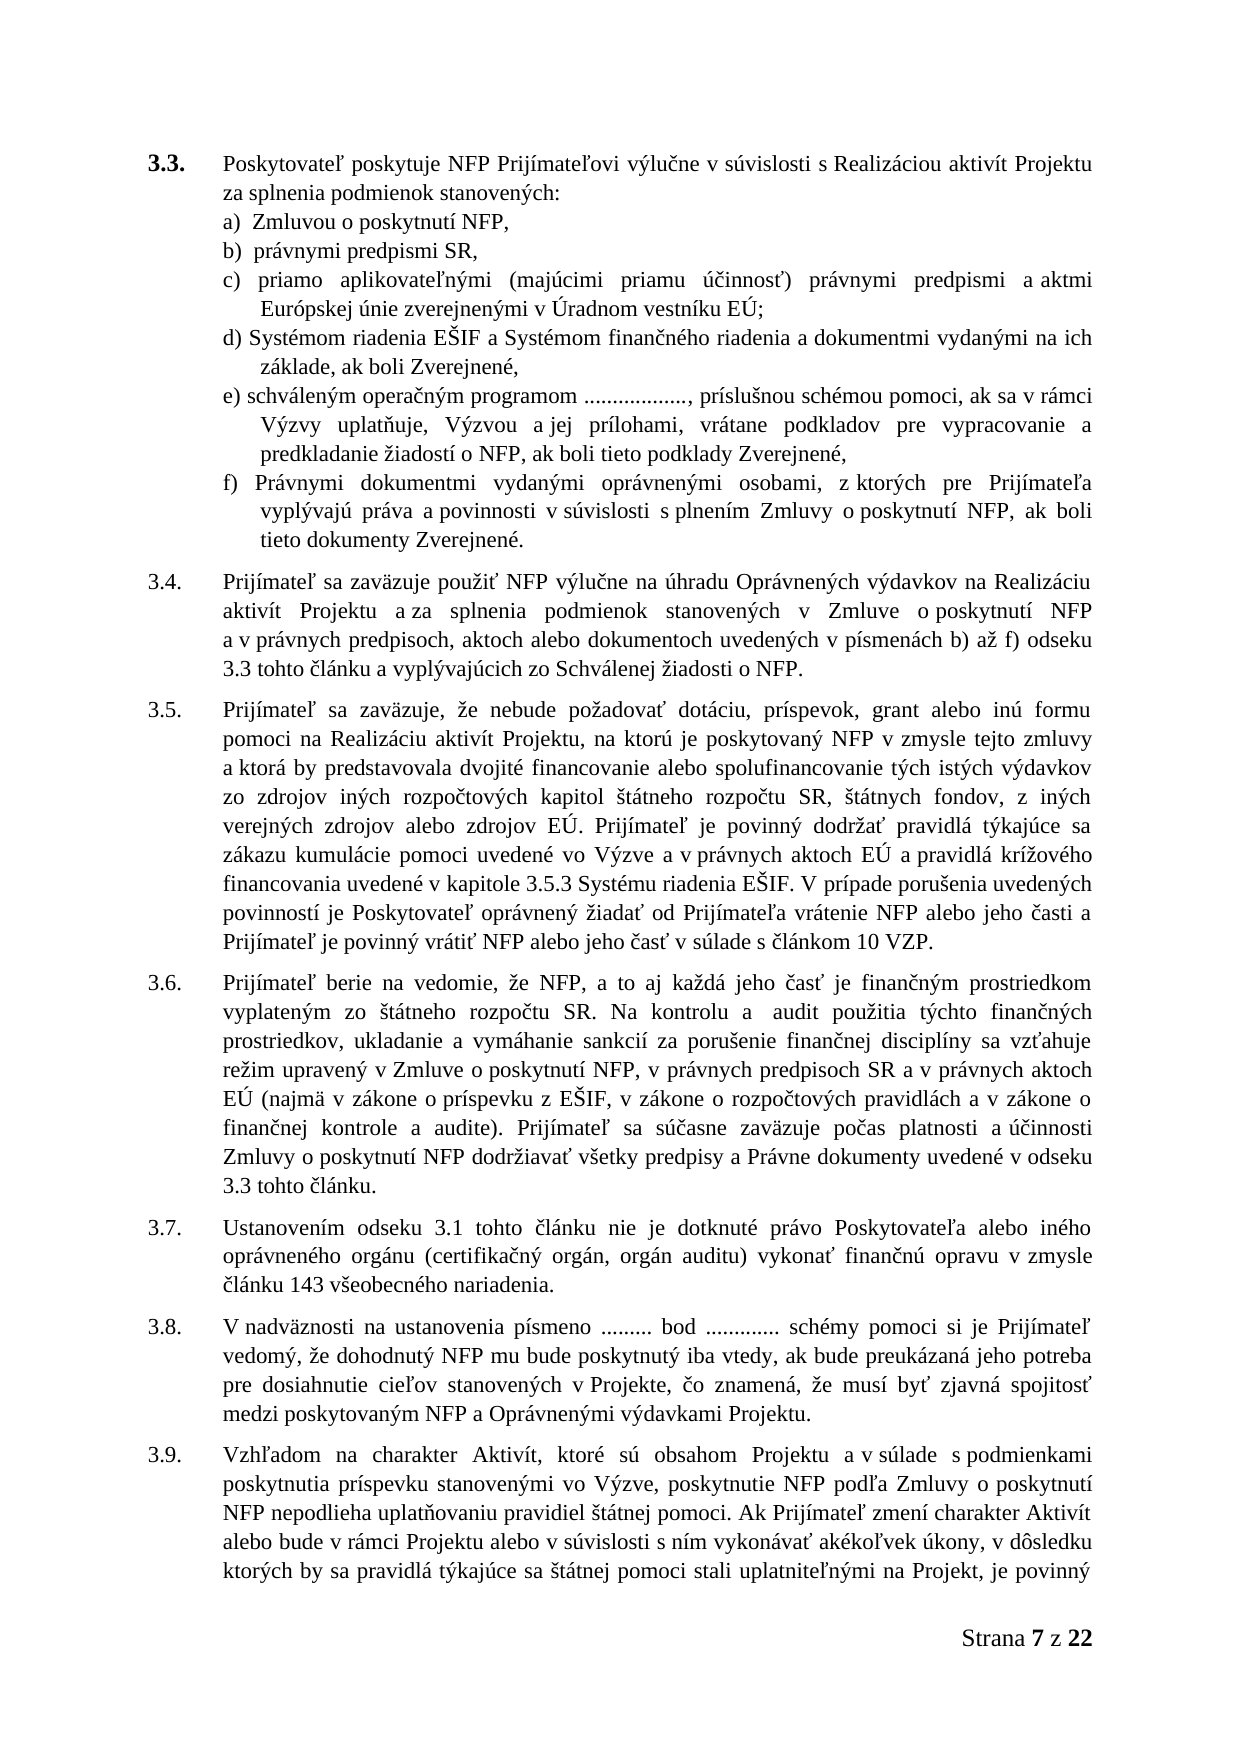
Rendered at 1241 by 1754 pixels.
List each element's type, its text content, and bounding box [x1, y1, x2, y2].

list Prijímateľ sa zaväzuje použiť NFP výlučne na úhradu Oprávnených výdavkov na Realizáciu aktivít Projektu a za splnenia podmienok stanovených v Zmluve o poskytnutí NFP a v právnych predpisoch, aktoch alebo dokumentoch uvedených v písmenách b) až f) odseku 3.3 tohto článku a vyplývajúcich zo Schválenej žiadosti o NFP. [148, 568, 1092, 681]
list Prijímateľ sa zaväzuje, že nebude požadovať dotáciu, príspevok, grant alebo inú formu pomoci na Realizáciu aktivít Projektu, na ktorú je poskytovaný NFP v zmysle tejto zmluvy a ktorá by predstavovala dvojité financovanie alebo spolufinancovanie tých istých výdavkov zo zdrojov iných rozpočtových kapitol štátneho rozpočtu SR, štátnych fondov, z iných verejných zdrojov alebo zdrojov EÚ. Prijímateľ je povinný dodržať pravidlá týkajúce sa zákazu kumulácie pomoci uvedené vo Výzve a v právnych aktoch EÚ a pravidlá krížového financovania uvedené v kapitole 3.5.3 Systému riadenia EŠIF. V prípade porušenia uvedených povinností je Poskytovateľ oprávnený žiadať od Prijímateľa vrátenie NFP alebo jeho časti a Prijímateľ je povinný vrátiť NFP alebo jeho časť v súlade s článkom 10 VZP. [148, 696, 1092, 954]
list Poskytovateľ poskytuje NFP Prijímateľovi výlučne v súvislosti s Realizáciou aktivít Projektu za splnenia podmienok stanovených: [148, 148, 1092, 205]
list Ustanovením odseku 3.1 tohto článku nie je dotknuté právo Poskytovateľa alebo iného oprávneného orgánu (certifikačný orgán, orgán auditu) vykonať finančnú opravu v zmysle článku 143 všeobecného nariadenia. [148, 1214, 1092, 1298]
list Prijímateľ berie na vedomie, že NFP, a to aj každá jeho časť je finančným prostriedkom vyplateným zo štátneho rozpočtu SR. Na kontrolu a audit použitia týchto finančných prostriedkov, ukladanie a vymáhanie sankcií za porušenie finančnej disciplíny sa vzťahuje režim upravený v Zmluve o poskytnutí NFP, v právnych predpisoch SR a v právnych aktoch EÚ (najmä v zákone o príspevku z EŠIF, v zákone o rozpočtových pravidlách a v zákone o finančnej kontrole a audite). Prijímateľ sa súčasne zaväzuje počas platnosti a účinnosti Zmluvy o poskytnutí NFP dodržiavať všetky predpisy a Právne dokumenty uvedené v odseku 3.3 tohto článku. [148, 969, 1092, 1198]
list V nadväznosti na ustanovenia písmeno ......... bod ............. schémy pomoci si je Prijímateľ vedomý, že dohodnutý NFP mu bude poskytnutý iba vtedy, ak bude preukázaná jeho potreba pre dosiahnutie cieľov stanovených v Projekte, čo znamená, že musí byť zjavná spojitosť medzi poskytovaným NFP a Oprávnenými výdavkami Projektu. [148, 1313, 1092, 1426]
text e) schváleným operačným programom .................., príslušnou schémou pomoci, ak sa v rámci Výzvy uplatňuje, Výzvou a jej prílohami, vrátane podkladov pre vypracovanie a predkladanie žiadostí o NFP, ak boli tieto podklady Zverejnené, [223, 382, 1092, 466]
text f) Právnymi dokumentmi vydanými oprávnenými osobami, z ktorých pre Prijímateľa vyplývajú práva a povinnosti v súvislosti s plnením Zmluvy o poskytnutí NFP, ak boli tieto dokumenty Zverejnené. [223, 469, 1092, 553]
text b) právnymi predpismi SR, [223, 237, 1092, 263]
text a) Zmluvou o poskytnutí NFP, [223, 208, 1092, 234]
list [148, 1441, 1092, 1583]
text d) Systémom riadenia EŠIF a Systémom finančného riadenia a dokumentmi vydanými na ich základe, ak boli Zverejnené, [223, 324, 1092, 379]
text c) priamo aplikovateľnými (majúcimi priamu účinnosť) právnymi predpismi a aktmi Európskej únie zverejnenými v Úradnom vestníku EÚ; [223, 266, 1092, 321]
